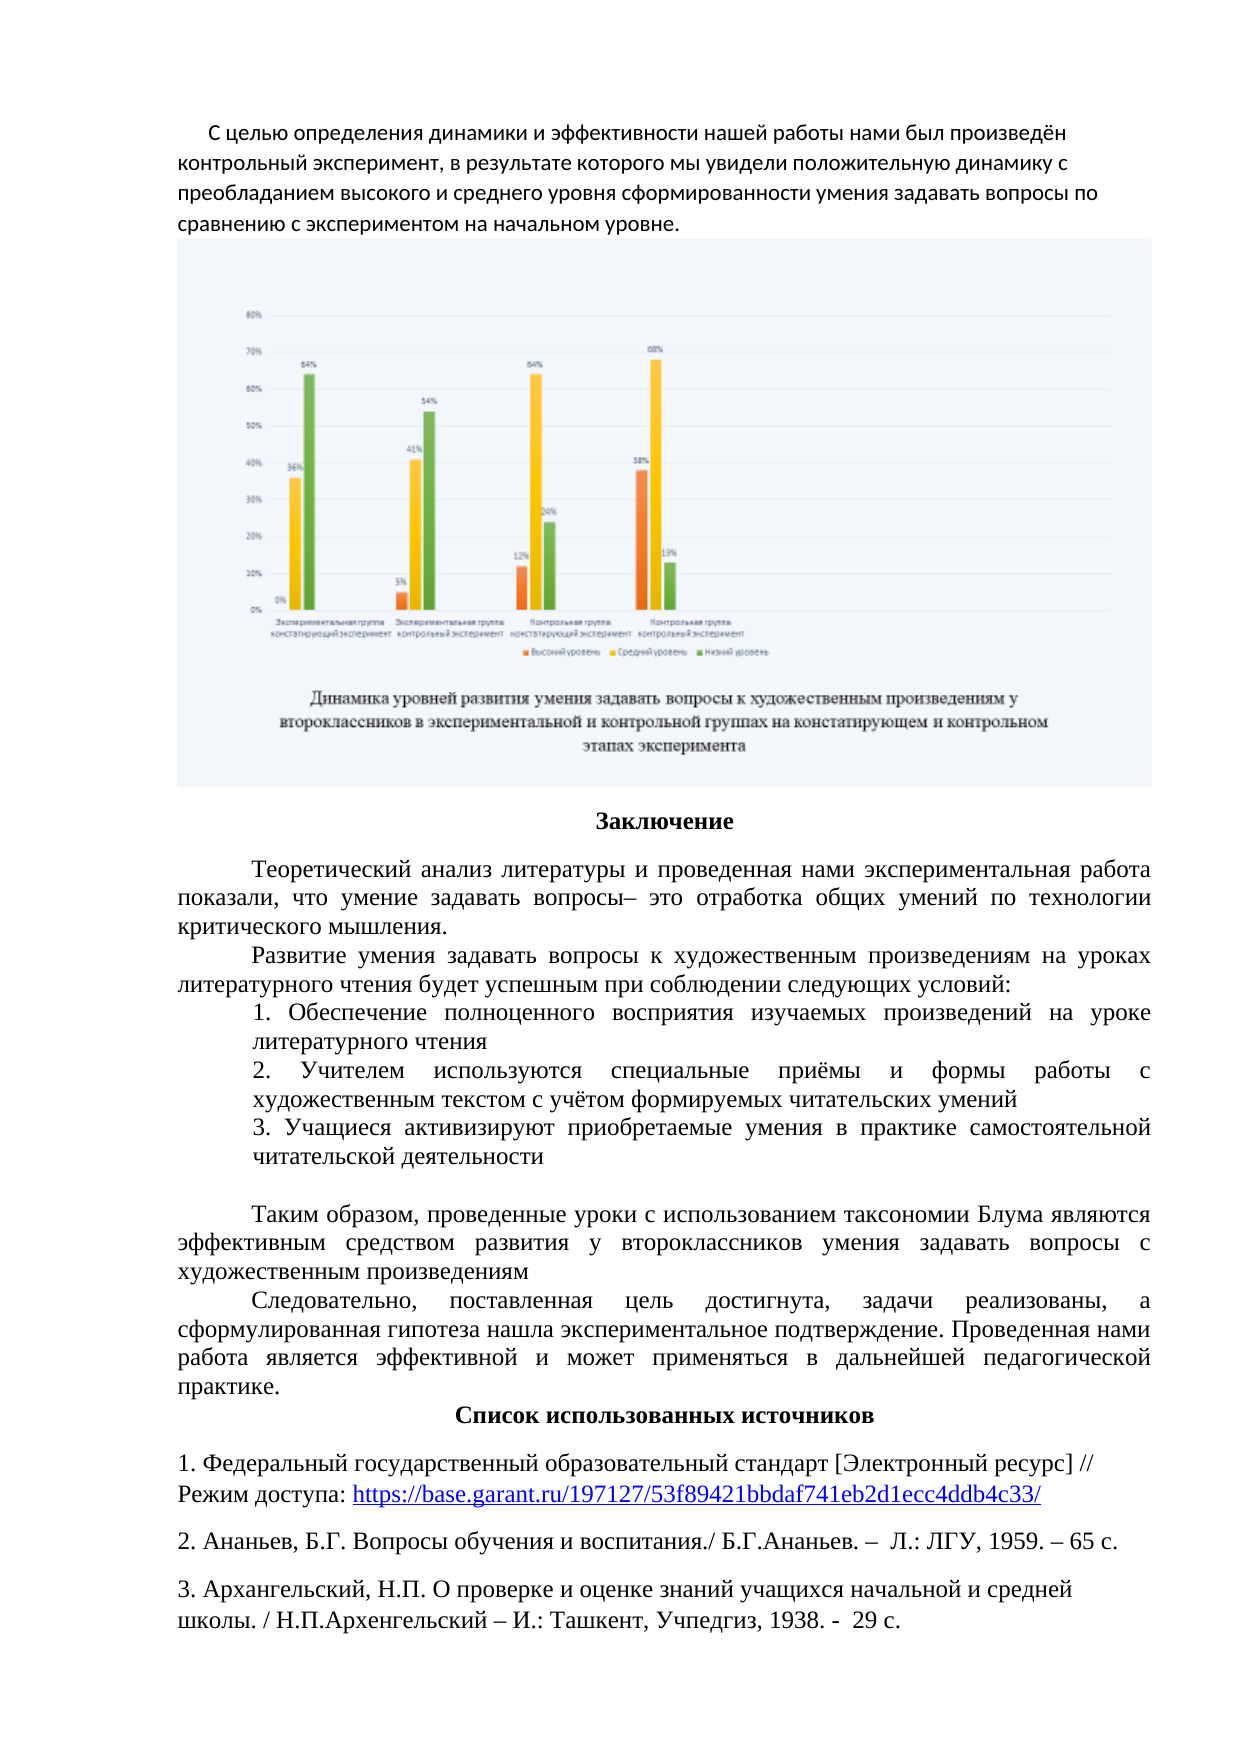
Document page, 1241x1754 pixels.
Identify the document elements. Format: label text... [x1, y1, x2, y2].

text 3. Учащиеся активизируют приобретаемые умения в практике самостоятельной читательской деятельности [252, 1112, 1152, 1170]
text Следовательно, поставленная цель достигнута, задачи реализованы, а сформулированная гипотеза нашла экспериментальное подтверждение. Проведенная нами работа является эффективной и может применяться в дальнейшей педагогической практике. [177, 1285, 1152, 1400]
text 1. Обеспечение полноценного восприятия изучаемых произведений на уроке литературного чтения [252, 997, 1152, 1055]
text 1. Федеральный государственный образовательный стандарт [Электронный ресурс] // Режим доступа: https://base.garant.ru/197127/53f89421bbdaf741eb2d1ecc4ddb4c33/ [177, 1448, 1152, 1507]
text 2. Ананьев, Б.Г. Вопросы обучения и воспитания./ Б.Г.Ананьев. – Л.: ЛГУ, 1959. – 65 с. [177, 1526, 1152, 1555]
text 2. Учителем используются специальные приёмы и формы работы с художественным текстом с учётом формируемых читательских умений [252, 1055, 1152, 1112]
text Список использованных источников [177, 1400, 1152, 1429]
text Заключение [177, 806, 1152, 835]
text С целью определения динамики и эффективности нашей работы нами был произведён контрольный эксперимент, в результате которого мы увидели положительную динамику с преобладанием высокого и среднего уровня сформированности умения задавать вопросы по сравнению с экспериментом на начальном уровне. [177, 118, 1152, 238]
text Таким образом, проведенные уроки с использованием таксономии Блума являются эффективным средством развития у второклассников умения задавать вопросы с художественным произведениям [177, 1199, 1152, 1285]
picture [177, 238, 1152, 787]
text 3. Архангельский, Н.П. О проверке и оценке знаний учащихся начальной и средней школы. / Н.П.Архенгельский – И.: Ташкент, Учпедгиз, 1938. - 29 с. [177, 1574, 1152, 1634]
text Развитие умения задавать вопросы к художественным произведениям на уроках литературного чтения будет успешным при соблюдении следующих условий: [177, 940, 1152, 997]
text Теоретический анализ литературы и проведенная нами экспериментальная работа показали, что умение задавать вопросы– это отработка общих умений по технологии критического мышления. [177, 854, 1152, 940]
